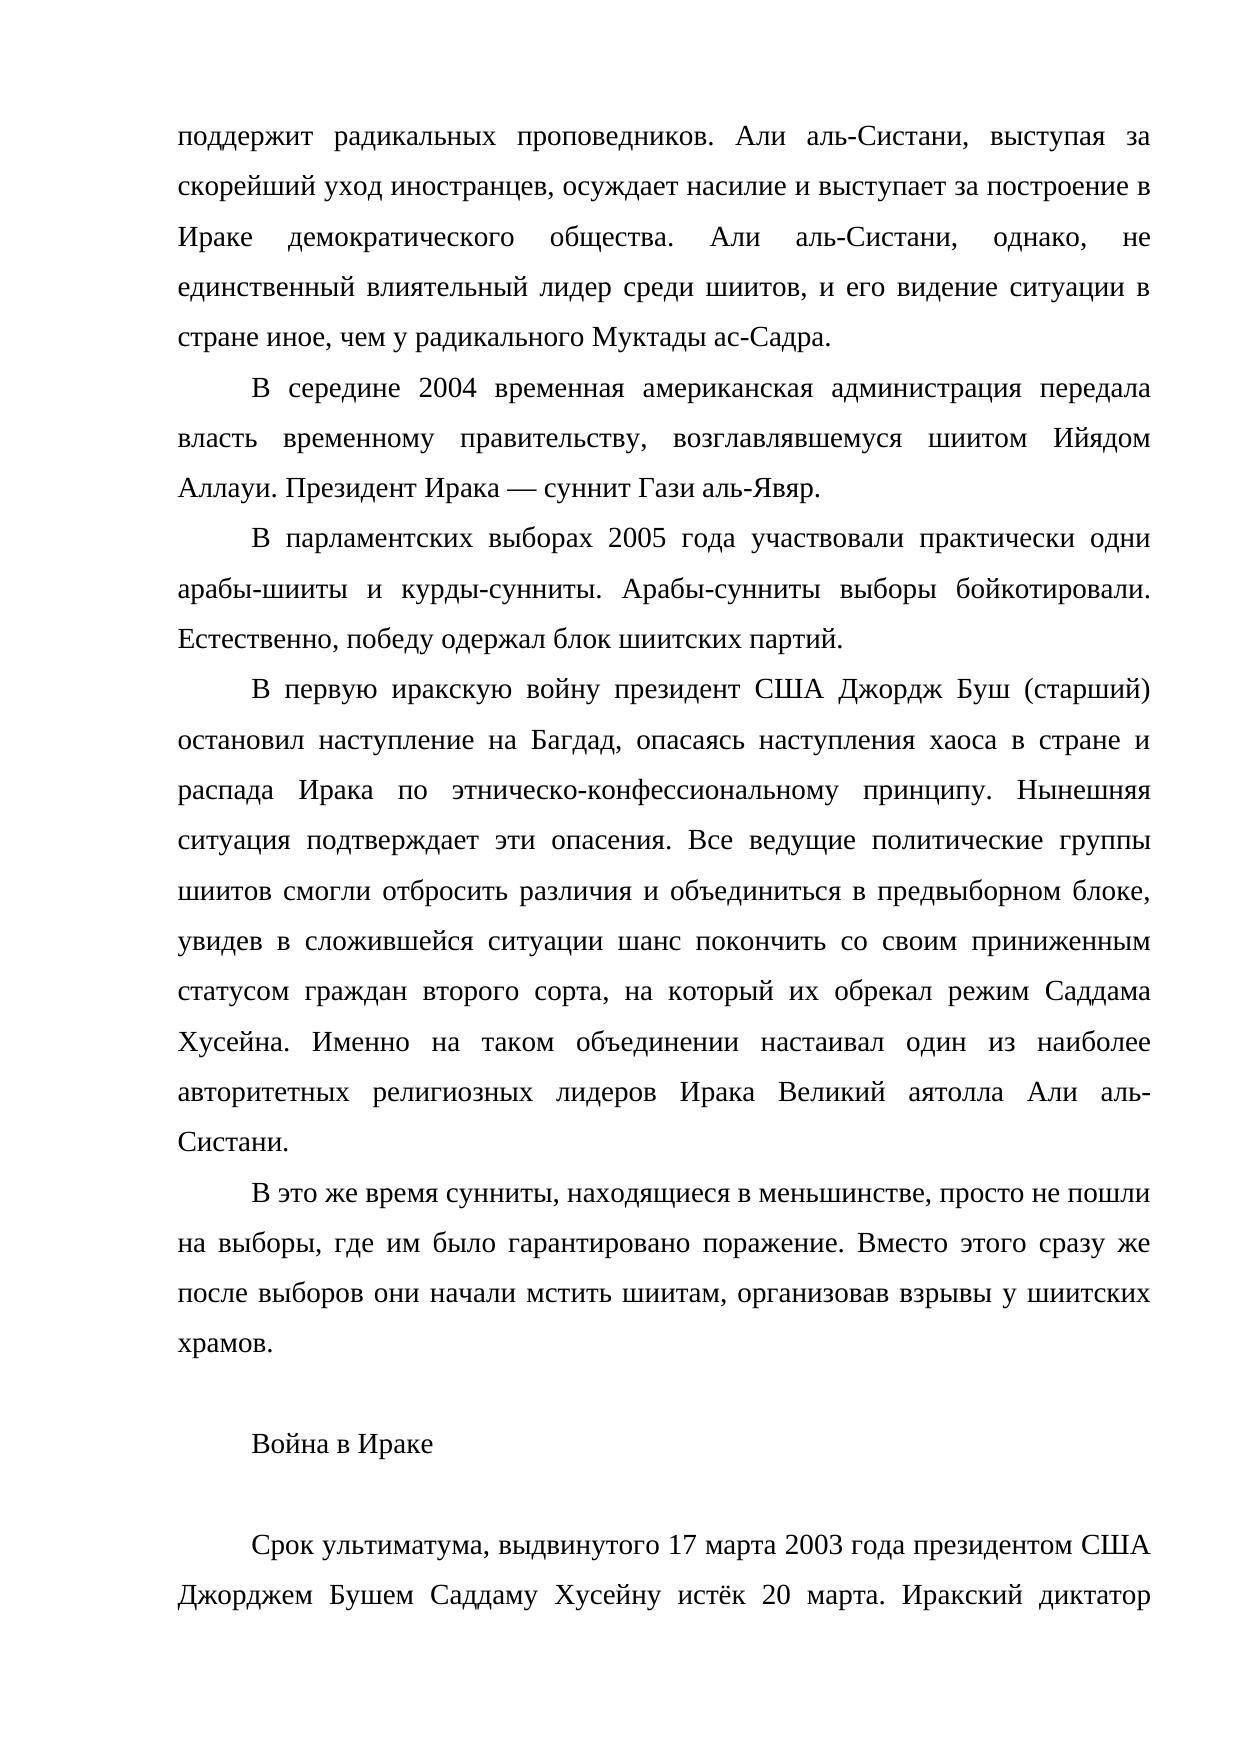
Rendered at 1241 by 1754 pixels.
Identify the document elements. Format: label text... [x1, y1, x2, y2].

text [177, 118, 1152, 353]
text В середине 2004 временная американская администрация передала власть временному правительству, возглавлявшемуся шиитом Ийядом Аллауи. Президент Ирака — суннит Гази аль-Явяр. [177, 370, 1152, 504]
text В первую иракскую войну президент США Джордж Буш (старший) остановил наступление на Багдад, опасаясь наступления хаоса в стране и распада Ирака по этническо-конфессиональному принципу. Нынешняя ситуация подтверждает эти опасения. Все ведущие политические группы шиитов смогли отбросить различия и объединиться в предвыборном блоке, увидев в сложившейся ситуации шанс покончить со своим приниженным статусом граждан второго сорта, на который их обрекал режим Саддама Хусейна. Именно на таком объединении настаивал один из наиболее авторитетных религиозных лидеров Ирака Великий аятолла Али аль-Систани. [177, 672, 1152, 1158]
text Война в Ираке [177, 1426, 1152, 1460]
text В это же время сунниты, находящиеся в меньшинстве, просто не пошли на выборы, где им было гарантировано поражение. Вместо этого сразу же после выборов они начали мстить шиитам, организовав взрывы у шиитских храмов. [177, 1175, 1152, 1359]
text В парламентских выборах 2005 года участвовали практически одни арабы-шииты и курды-сунниты. Арабы-сунниты выборы бойкотировали. Естественно, победу одержал блок шиитских партий. [177, 521, 1152, 655]
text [177, 1527, 1152, 1611]
